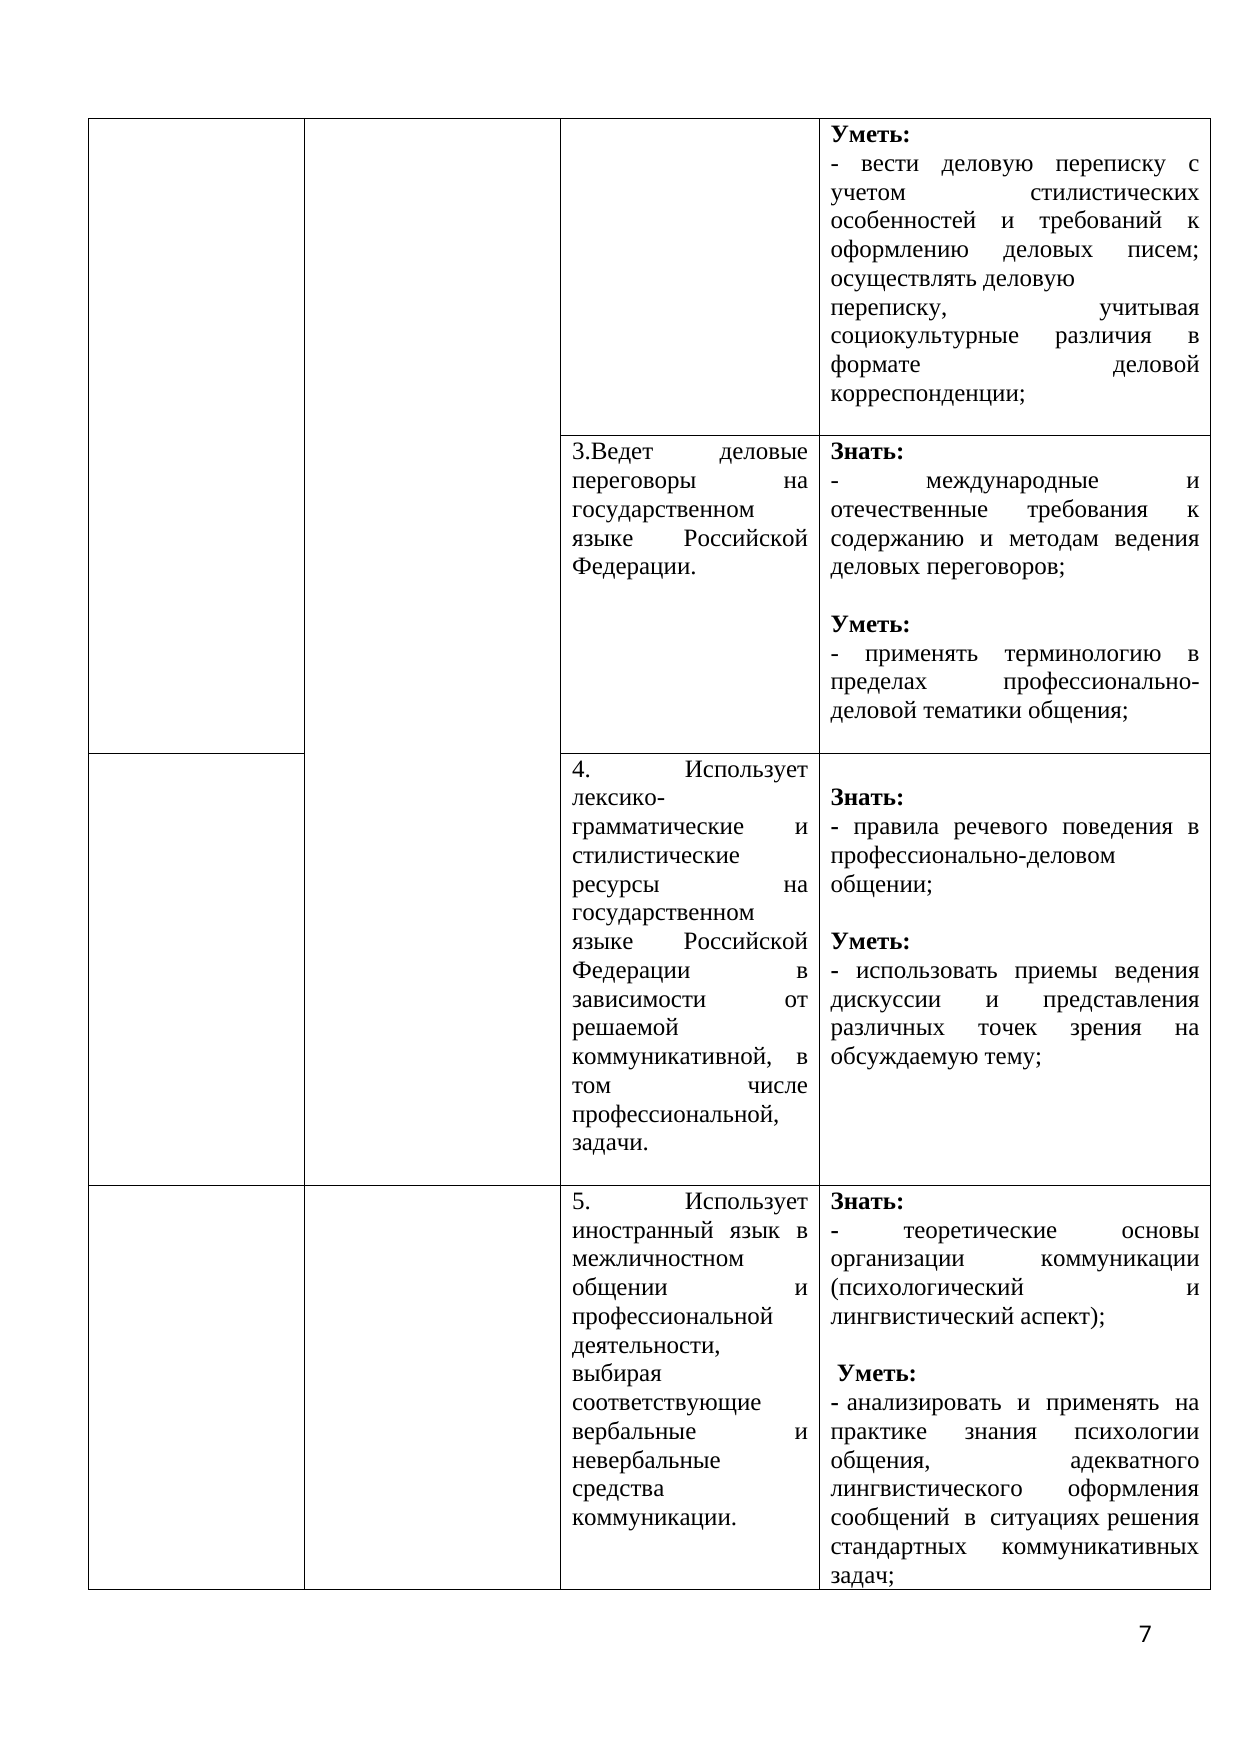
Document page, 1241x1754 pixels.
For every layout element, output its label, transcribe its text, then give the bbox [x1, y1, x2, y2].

table_cell [89, 754, 304, 1185]
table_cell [820, 1186, 1210, 1588]
table_cell [305, 1186, 560, 1588]
table_cell [89, 1186, 304, 1588]
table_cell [561, 119, 819, 435]
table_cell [561, 1186, 819, 1588]
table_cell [820, 119, 1210, 435]
table_cell Знать: - международные и отечественные требования к содержанию и методам ведения деловых переговоров; Уметь: - применять терминологию в пределах профессионально-деловой тематики общения; [820, 436, 1210, 753]
table_cell 3.Ведет деловые переговоры на государственном языке Российской Федерации. [561, 436, 819, 753]
table_cell Знать: - правила речевого поведения в профессионально-деловом общении; Уметь: - использовать приемы ведения дискуссии и представления различных точек зрения на обсуждаемую тему; [820, 754, 1210, 1185]
table_cell 4. Использует лексико-грамматические и стилистические ресурсы на государственном языке Российской Федерации в зависимости от решаемой коммуникативной, в том числе профессиональной, задачи. [561, 754, 819, 1185]
